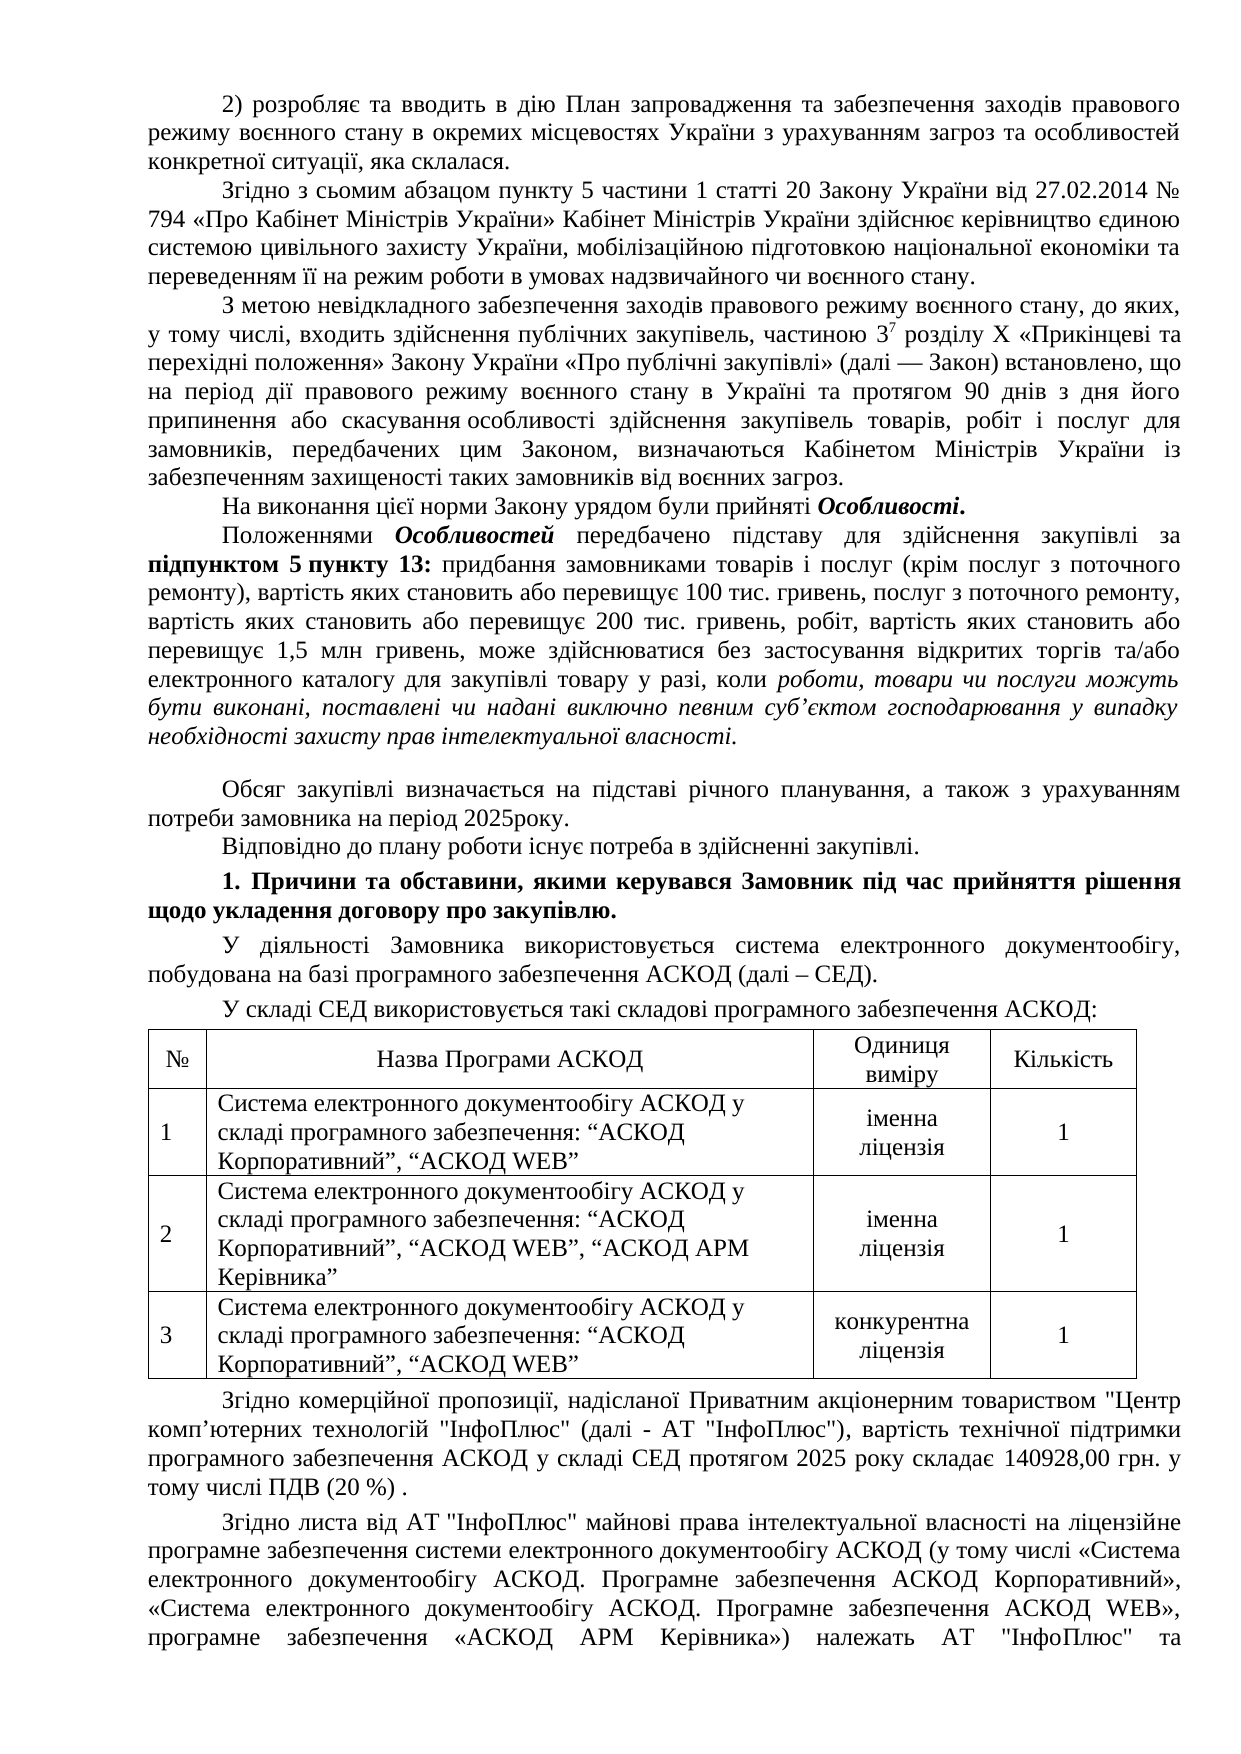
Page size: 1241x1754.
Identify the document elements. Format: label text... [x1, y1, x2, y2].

table_cell 3 [149, 1292, 206, 1378]
table_header Назва Програми АСКОД [207, 1030, 813, 1087]
text 2) розробляє та вводить в дію План запровадження та забезпечення заходів правового режиму воєнного стану в окремих місцевостях України з урахуванням загроз та особливостей конкретної ситуації, яка склалася. [148, 89, 1181, 175]
text Відповідно до плану роботи існує потреба в здійсненні закупівлі. [148, 831, 1181, 860]
table_cell 2 [149, 1176, 206, 1291]
table_cell іменна ліцензія [814, 1089, 990, 1175]
text У діяльності Замовника використовується система електронного документообігу, побудована на базі програмного забезпечення АСКОД (далі – СЕД). [148, 930, 1181, 988]
table_cell конкурентна ліцензія [814, 1292, 990, 1378]
table_cell Система електронного документообігу АСКОД у складі програмного забезпечення: “АСКОД Корпоративний”, “АСКОД WEB” [207, 1292, 813, 1378]
text Згідно з сьомим абзацом пункту 5 частини 1 статті 20 Закону України від 27.02.2014 № 794 «Про Кабінет Міністрів України» Кабінет Міністрів України здійснює керівництво єдиною системою цивільного захисту України, мобілізаційною підготовкою національної економіки та переведенням її на режим роботи в умовах надзвичайного чи воєнного стану. [148, 175, 1181, 290]
table_cell 1 [991, 1089, 1136, 1175]
table_header Кількість [991, 1030, 1136, 1087]
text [148, 1507, 1181, 1650]
text Згідно комерційної пропозиції, надісланої Приватним акціонерним товариством "Центр комп’ютерних технологій "ІнфоПлюс" (далі - АТ "ІнфоПлюс"), вартість технічної підтримки програмного забезпечення АСКОД у складі СЕД протягом 2025 року складає 140928,00 грн. у тому числі ПДВ (20 %) . [148, 1385, 1181, 1500]
table_header Одиниця виміру [814, 1030, 990, 1087]
table_cell 1 [991, 1176, 1136, 1291]
table_cell іменна ліцензія [814, 1176, 990, 1291]
list Причини та обставини, якими керувався Замовник під час прийняття рішення щодо укладення договору про закупівлю. [148, 866, 1181, 924]
text З метою невідкладного забезпечення заходів правового режиму воєнного стану, до яких, у тому числі, входить здійснення публічних закупівель, частиною 37 розділу Х «Прикінцеві та перехідні положення» Закону України «Про публічні закупівлі» (далі — Закон) встановлено, що на період дії правового режиму воєнного стану в Україні та протягом 90 днів з дня його припинення або скасування особливості здійснення закупівель товарів, робіт і послуг для замовників, передбачених цим Законом, визначаються Кабінетом Міністрів України із забезпеченням захищеності таких замовників від воєнних загроз. [148, 290, 1181, 491]
table_cell Система електронного документообігу АСКОД у складі програмного забезпечення: “АСКОД Корпоративний”, “АСКОД WEB”, “АСКОД АРМ Керівника” [207, 1176, 813, 1291]
table_cell Система електронного документообігу АСКОД у складі програмного забезпечення: “АСКОД Корпоративний”, “АСКОД WEB” [207, 1089, 813, 1175]
table_cell 1 [149, 1089, 206, 1175]
text Обсяг закупівлі визначається на підставі річного планування, а також з урахуванням потреби замовника на період 2025року. [148, 774, 1181, 831]
text У складі СЕД використовується такі складові програмного забезпечення АСКОД: [148, 994, 1181, 1023]
table_header № [149, 1030, 206, 1087]
table_cell 1 [991, 1292, 1136, 1378]
text Положеннями Особливостей передбачено підставу для здійснення закупівлі за підпунктом 5 пункту 13: придбання замовниками товарів і послуг (крім послуг з поточного ремонту), вартість яких становить або перевищує 100 тис. гривень, послуг з поточного ремонту, вартість яких становить або перевищує 200 тис. гривень, робіт, вартість яких становить або перевищує 1,5 млн гривень, може здійснюватися без застосування відкритих торгів та/або електронного каталогу для закупівлі товару у разі, коли роботи, товари чи послуги можуть бути виконані, поставлені чи надані виключно певним суб’єктом господарювання у випадку необхідності захисту прав інтелектуальної власності. [148, 520, 1181, 750]
text На виконання цієї норми Закону урядом були прийняті Особливості. [148, 491, 1181, 520]
